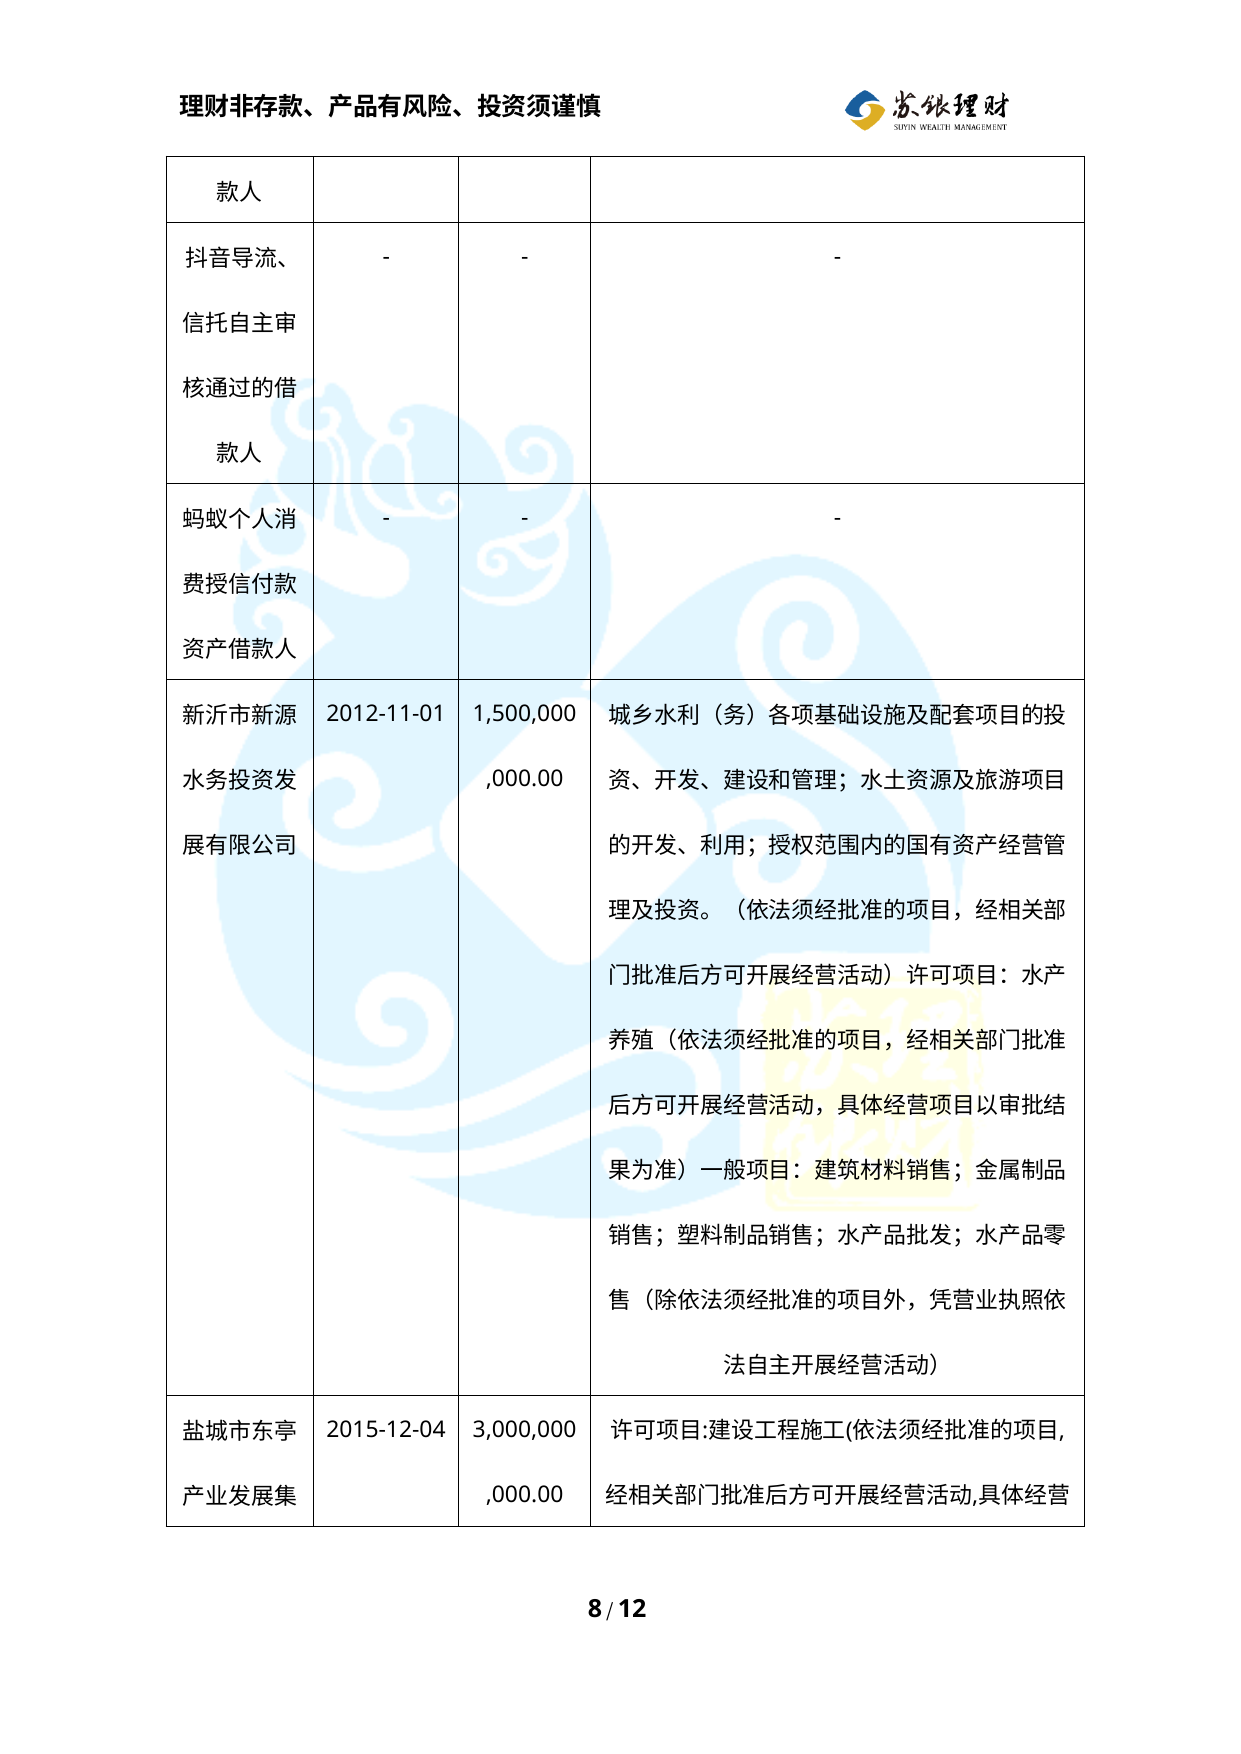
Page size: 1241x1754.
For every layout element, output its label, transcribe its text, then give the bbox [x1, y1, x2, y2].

table_cell - [314, 223, 458, 483]
table_cell 马上导流、信托自主审核通过的借款人 [167, 157, 313, 222]
table_cell - [591, 157, 1084, 222]
table_cell 抖音导流、信托自主审核通过的借款人 [167, 223, 313, 483]
table_cell - [591, 223, 1084, 483]
table_cell - [314, 484, 458, 679]
table_cell 新沂市新源水务投资发展有限公司 [167, 680, 313, 1395]
table_cell 蚂蚁个人消费授信付款资产借款人 [167, 484, 313, 679]
table_cell 盐城市东亭产业发展集团有限公司 [167, 1396, 313, 1526]
table_cell 2012-11-01 [314, 680, 458, 1395]
table_cell 1,500,000,000.00 [459, 680, 590, 1395]
table_cell - [459, 223, 590, 483]
table_cell - [591, 484, 1084, 679]
table_cell - [459, 484, 590, 679]
table_cell - [314, 157, 458, 222]
table_cell - [459, 157, 590, 222]
table_cell 2015-12-04 [314, 1396, 458, 1526]
picture [820, 72, 1039, 143]
table_cell 3,000,000,000.00 [459, 1396, 590, 1526]
table_cell 城乡水利（务）各项基础设施及配套项目的投资、开发、建设和管理；水土资源及旅游项目的开发、利用；授权范围内的国有资产经营管理及投资。（依法须经批准的项目，经相关部门批准后方可开展经营活动）许可项目：水产养殖（依法须经批准的项目，经相关部门批准后方可开展经营活动，具体经营项目以审批结果为准）一般项目：建筑材料销售；金属制品销售；塑料制品销售；水产品批发；水产品零售（除依法须经批准的项目外，凭营业执照依法自主开展经营活动） [591, 680, 1084, 1395]
